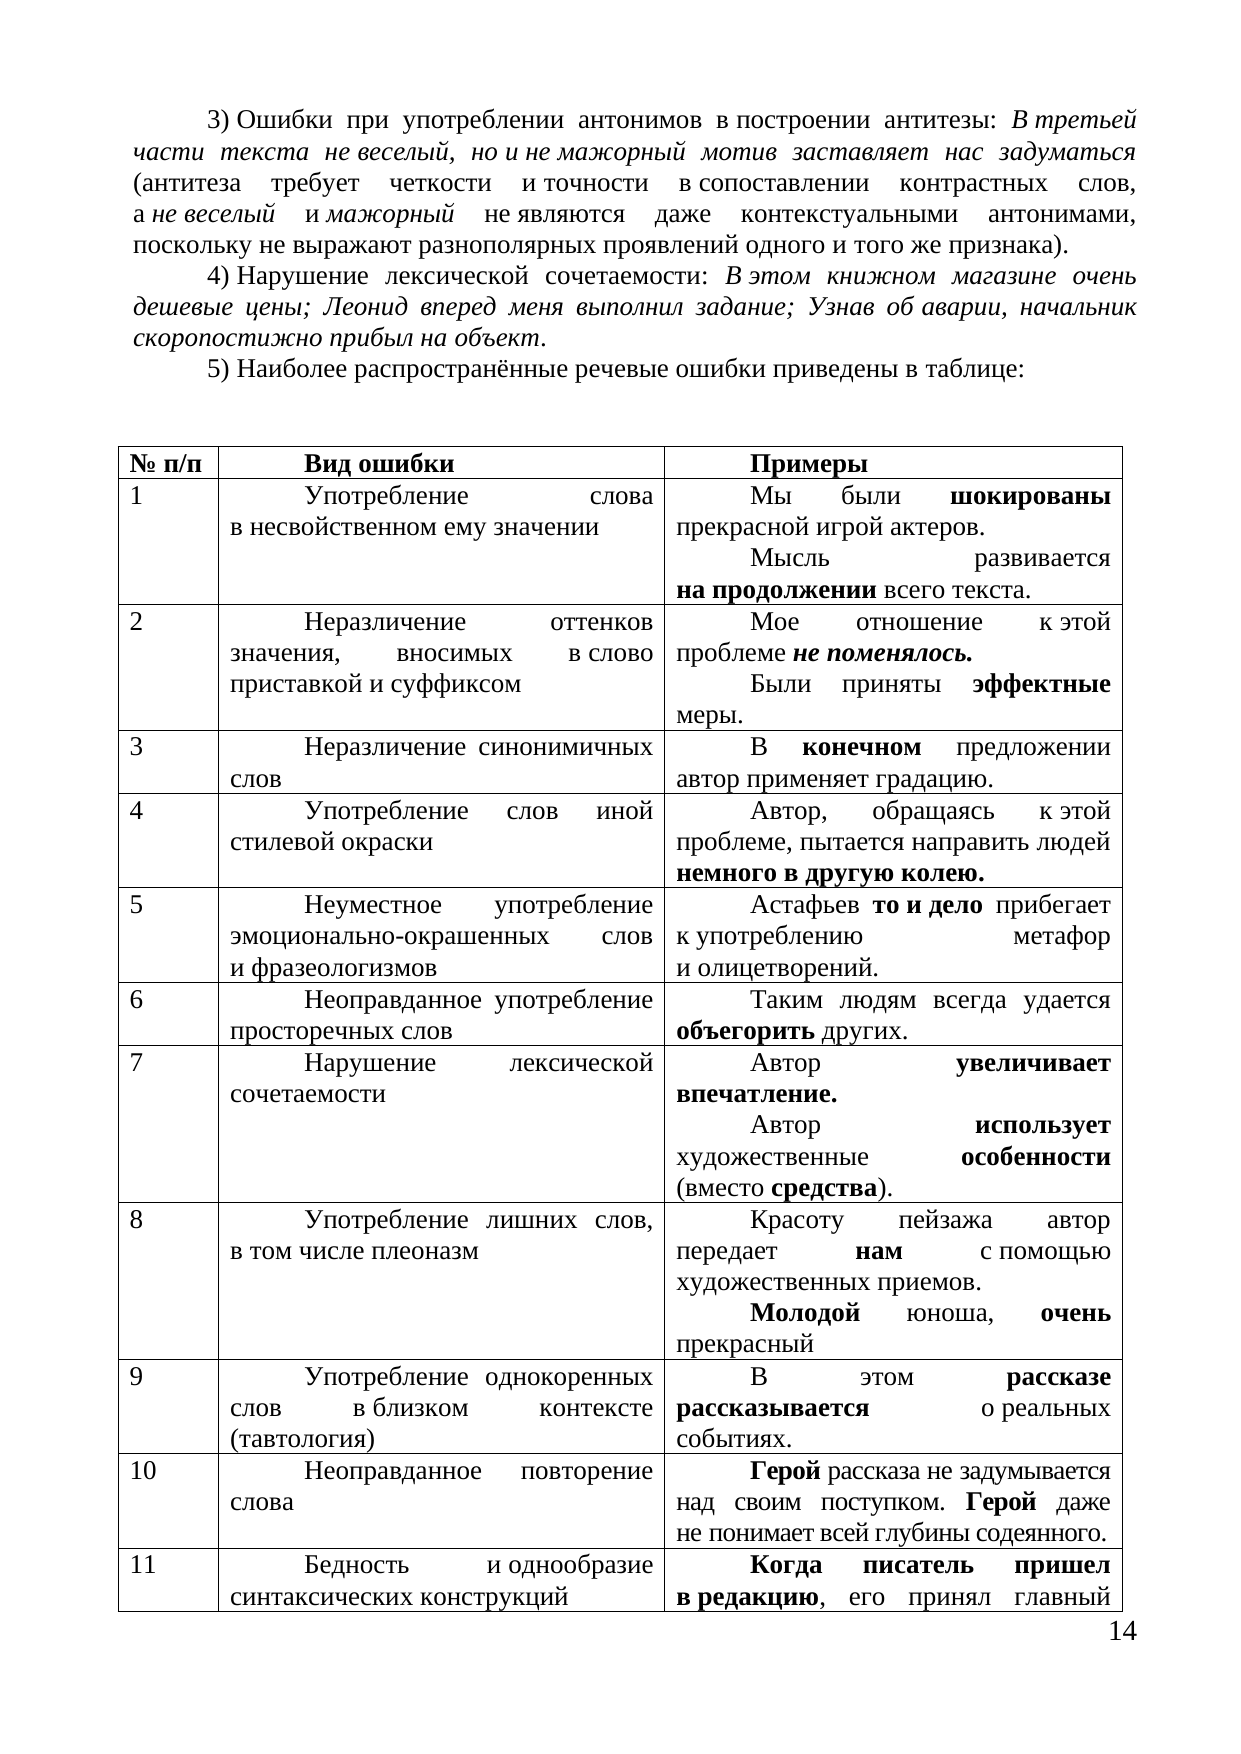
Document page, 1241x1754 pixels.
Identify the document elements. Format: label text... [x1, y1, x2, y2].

table_cell В этом рассказе рассказывается о реальных событиях. [665, 1360, 1122, 1453]
table_cell Употребление однокоренных слов в близком контексте (тавтология) [219, 1360, 664, 1453]
table_cell Неразличение оттенков значения, вносимых в слово приставкой и суффиксом [219, 605, 664, 729]
table_cell 10 [119, 1454, 218, 1548]
table_cell Употребление слов иной стилевой окраски [219, 794, 664, 887]
table_cell Употребление лишних слов, в том числе плеоназм [219, 1203, 664, 1359]
table_cell Автор, обращаясь к этой проблеме, пытается направить людей немного в другую колею. [665, 794, 1122, 887]
table_cell Неоправданное повторение слова [219, 1454, 664, 1548]
table_cell 5 [119, 888, 218, 982]
table_cell Автор увеличивает впечатление. Автор использует художественные особенности (вместо средства). [665, 1046, 1122, 1202]
table_cell Герой рассказа не задумывается над своим поступком. Герой даже не понимает всей глубины содеянного. [665, 1454, 1122, 1548]
table_cell 2 [119, 605, 218, 729]
table_header Примеры [665, 447, 1122, 478]
list Ошибки при употреблении антонимов в построении антитезы: В третьей части текста не веселый, но и не мажорный мотив заставляет нас задуматься (антитеза требует четкости и точности в сопоставлении контрастных слов, а не веселый и мажорный не являются даже контекстуальными антонимами, поскольку не выражают разнополярных проявлений одного и того же признака). [133, 103, 1137, 259]
table_cell 8 [119, 1203, 218, 1359]
table_cell Нарушение лексической сочетаемости [219, 1046, 664, 1202]
table_header № п/п [119, 447, 218, 478]
list Нарушение лексической сочетаемости: В этом книжном магазине очень дешевые цены; Леонид вперед меня выполнил задание; Узнав об аварии, начальник скоропостижно прибыл на объект. [133, 259, 1137, 353]
table_cell Неоправданное употребление просторечных слов [219, 983, 664, 1045]
table_cell 1 [119, 479, 218, 604]
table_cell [665, 1549, 1122, 1611]
table_cell Неуместное употребление эмоционально-окрашенных слов и фразеологизмов [219, 888, 664, 982]
table_cell Красоту пейзажа автор передает нам с помощью художественных приемов. Молодой юноша, очень прекрасный [665, 1203, 1122, 1359]
table_cell Таким людям всегда удается объегорить других. [665, 983, 1122, 1045]
table_cell Употребление слова в несвойственном ему значении [219, 479, 664, 604]
table_cell 7 [119, 1046, 218, 1202]
table_cell 11 [119, 1549, 218, 1611]
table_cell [219, 1549, 664, 1611]
table_cell Неразличение синонимичных слов [219, 731, 664, 793]
list Наиболее распространённые речевые ошибки приведены в таблице: [133, 353, 1137, 384]
table_cell 4 [119, 794, 218, 887]
table_cell 6 [119, 983, 218, 1045]
table_cell Мы были шокированы прекрасной игрой актеров. Мысль развивается на продолжении всего текста. [665, 479, 1122, 604]
table_cell 3 [119, 731, 218, 793]
table_cell Астафьев то и дело прибегает к употреблению метафор и олицетворений. [665, 888, 1122, 982]
table_cell В конечном предложении автор применяет градацию. [665, 731, 1122, 793]
table_cell Мое отношение к этой проблеме не поменялось. Были приняты эффектные меры. [665, 605, 1122, 729]
table_header Вид ошибки [219, 447, 664, 478]
table_cell 9 [119, 1360, 218, 1453]
